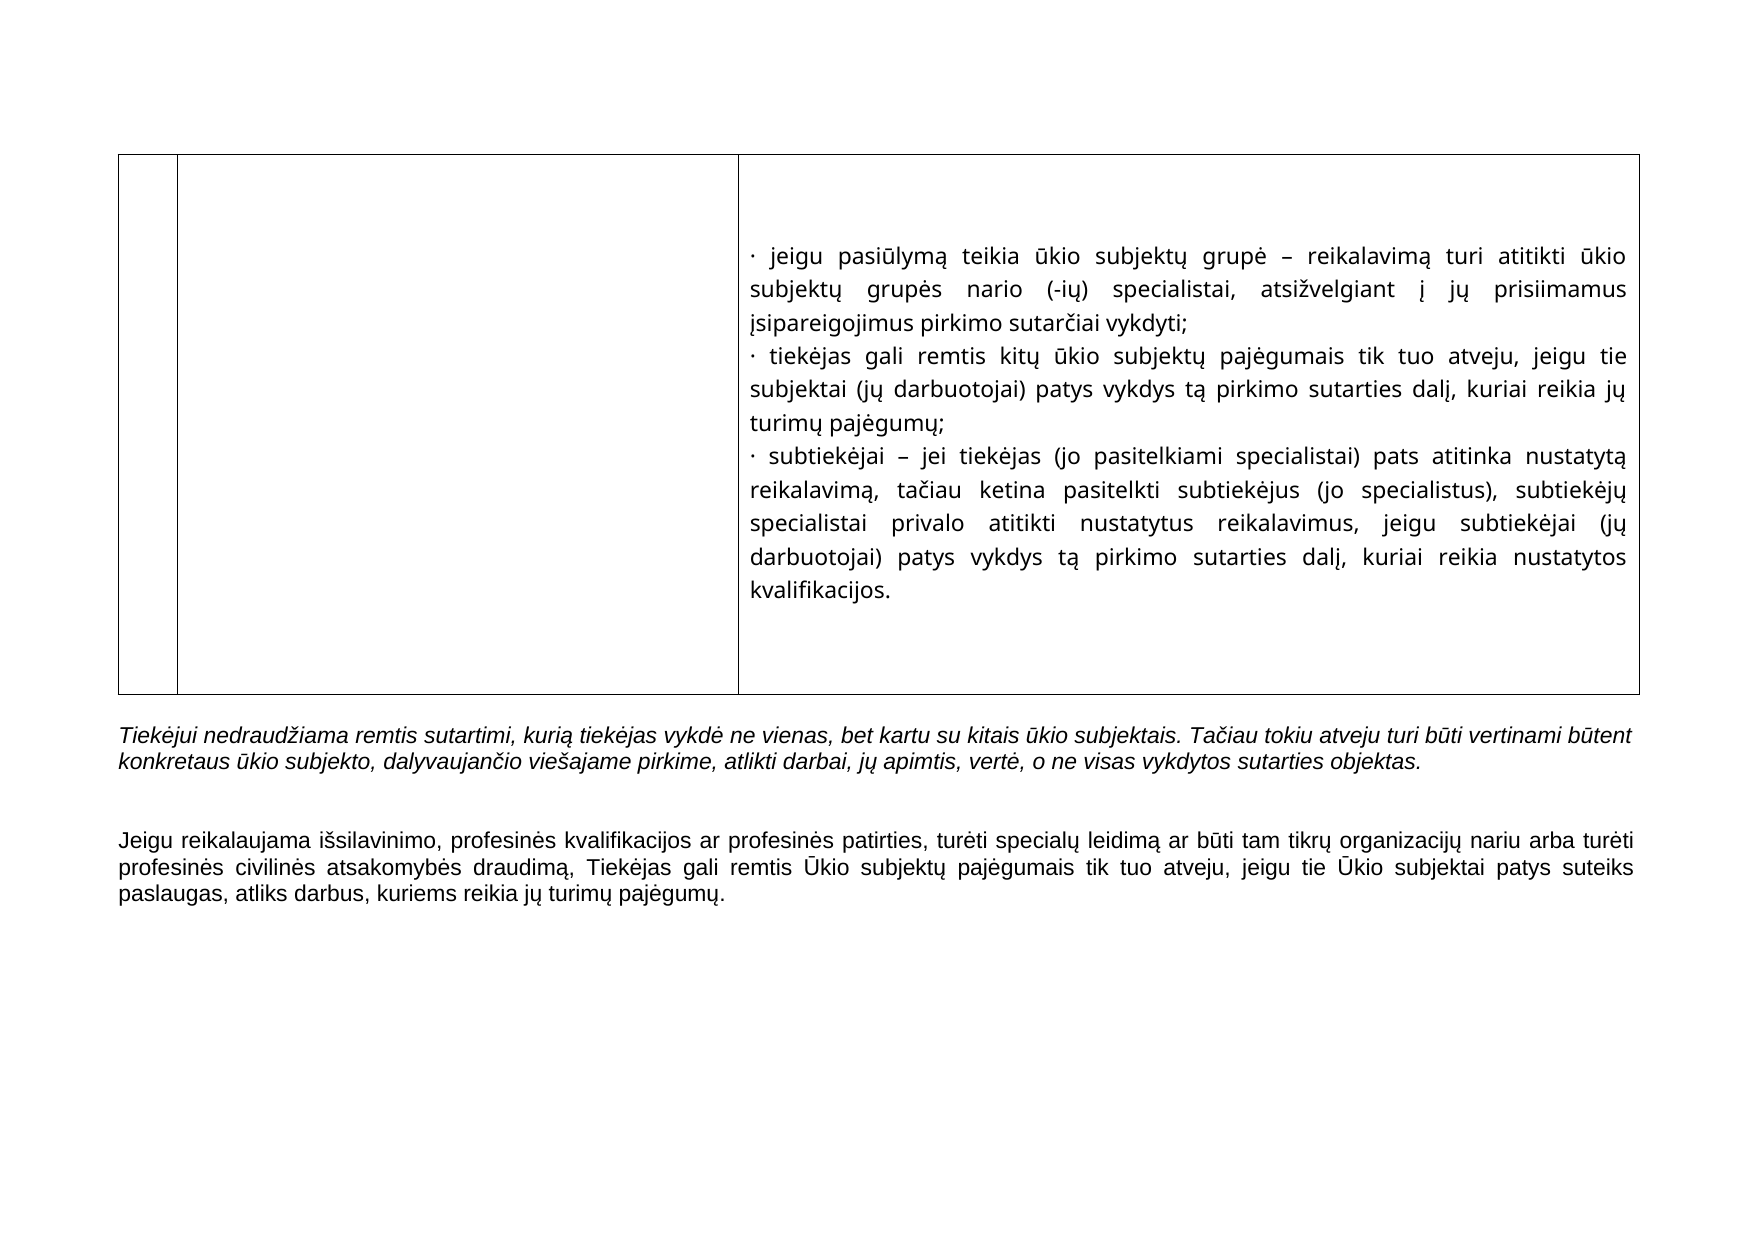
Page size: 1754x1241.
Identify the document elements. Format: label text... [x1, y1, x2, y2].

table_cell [739, 155, 1639, 694]
table_cell [119, 155, 177, 694]
list Jeigu reikalaujama išsilavinimo, profesinės kvalifikacijos ar profesinės patirties, turėti specialų leidimą ar būti tam tikrų organizacijų nariu arba turėti profesinės civilinės atsakomybės draudimą, Tiekėjas gali remtis Ūkio subjektų pajėgumais tik tuo atveju, jeigu tie Ūkio subjektai patys suteiks paslaugas, atliks darbus, kuriems reikia jų turimų pajėgumų. [118, 827, 1636, 906]
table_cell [178, 155, 738, 694]
text Tiekėjui nedraudžiama remtis sutartimi, kurią tiekėjas vykdė ne vienas, bet kartu su kitais ūkio subjektais. Tačiau tokiu atveju turi būti vertinami būtent konkretaus ūkio subjekto, dalyvaujančio viešajame pirkime, atlikti darbai, jų apimtis, vertė, o ne visas vykdytos sutarties objektas. [118, 722, 1636, 774]
